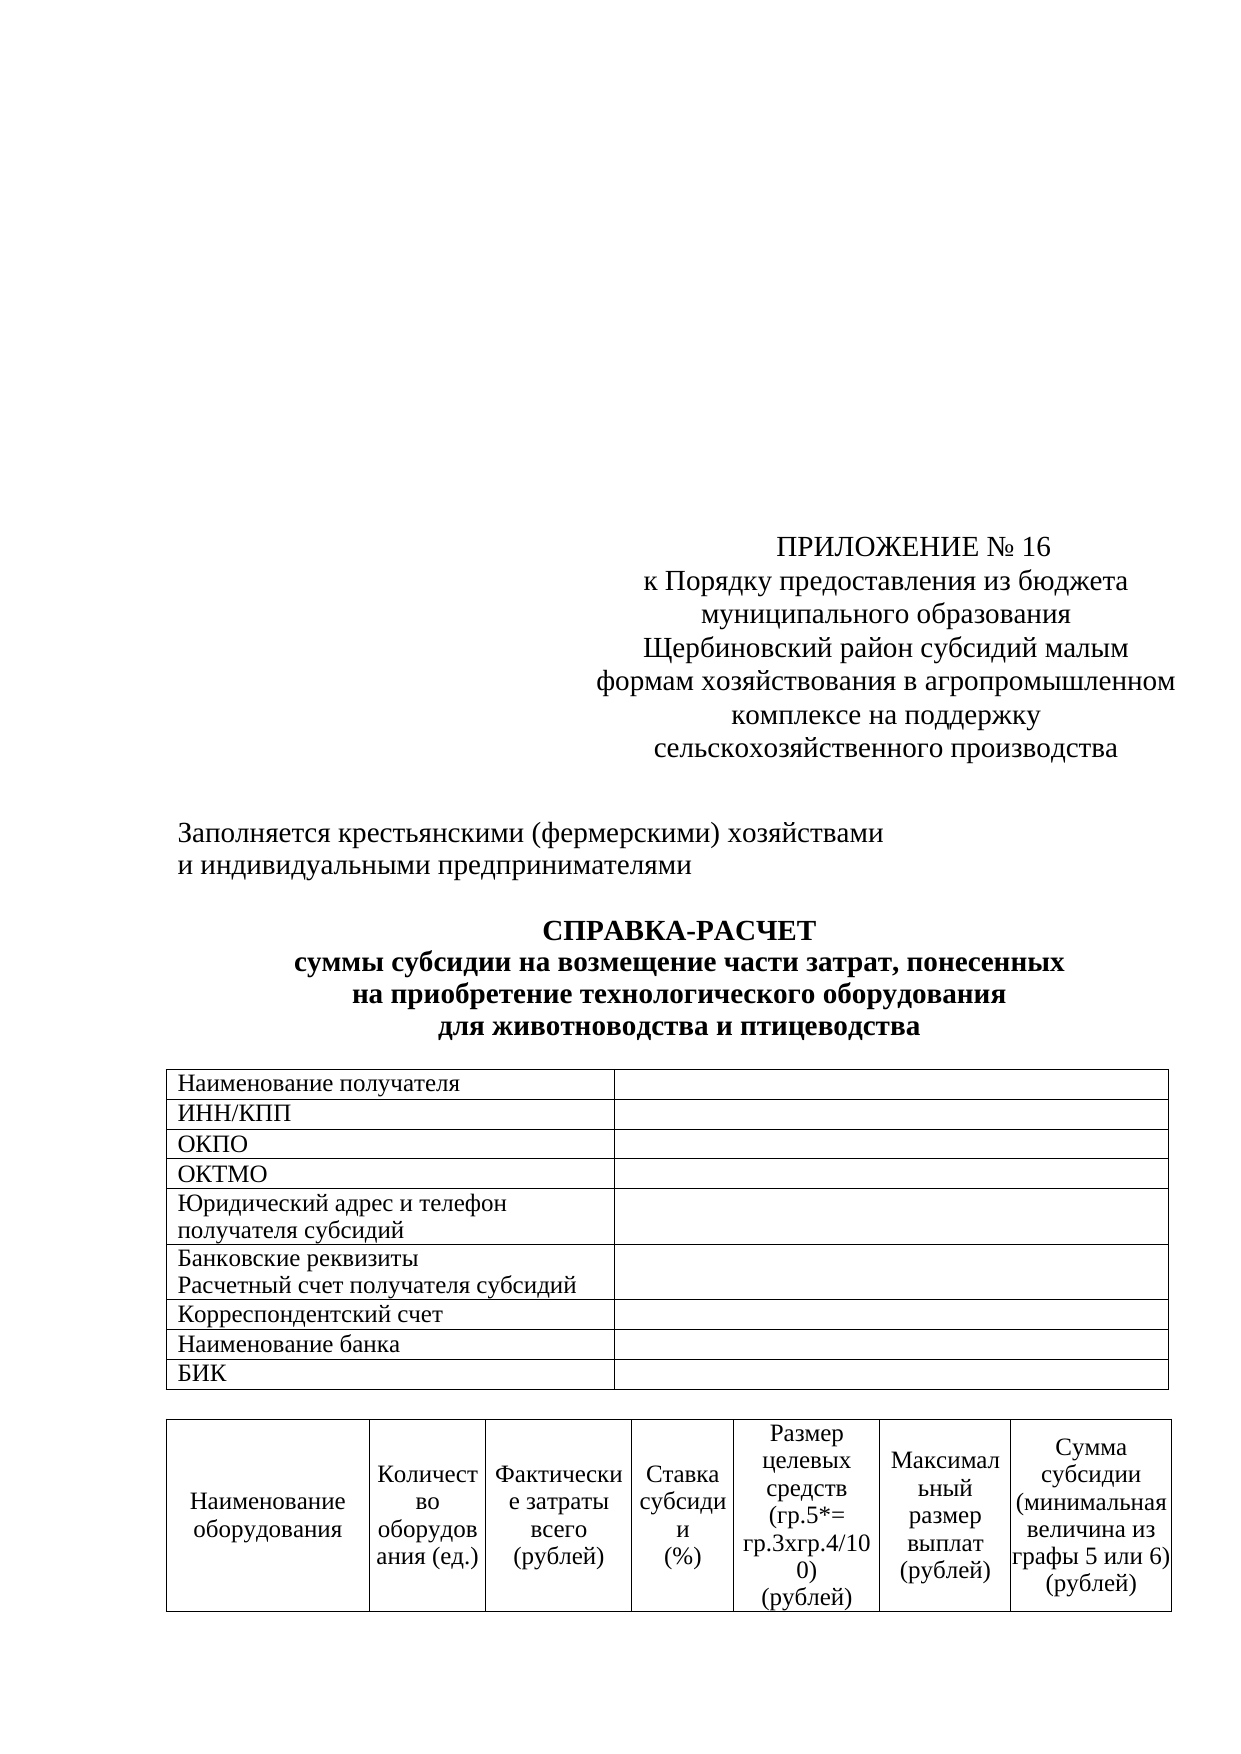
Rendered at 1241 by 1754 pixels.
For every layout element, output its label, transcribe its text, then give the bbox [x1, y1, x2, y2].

text муниципального образования [591, 596, 1181, 630]
table_header Сумма субсидии (минимальная величина из графы 5 или 6) (рублей) [1011, 1420, 1171, 1611]
table_cell [615, 1330, 1168, 1359]
table_header Наименование получателя [167, 1070, 614, 1099]
table_cell Юридический адрес и телефон получателя субсидий [167, 1189, 614, 1244]
table_cell Корреспондентский счет [167, 1300, 614, 1329]
table_header Наименование оборудования [167, 1420, 369, 1611]
table_header Ставка субсидии (%) [632, 1420, 733, 1611]
text формам хозяйствования в агропромышленном комплексе на поддержку [591, 663, 1181, 730]
table_cell [615, 1245, 1168, 1299]
table_cell ОКТМО [167, 1159, 614, 1188]
table_cell Банковские реквизиты Расчетный счет получателя субсидий [167, 1245, 614, 1299]
text Щербиновский район субсидий малым [591, 630, 1181, 663]
table_cell [615, 1300, 1168, 1329]
table_cell [615, 1189, 1168, 1244]
text для животноводства и птицеводства [177, 1010, 1181, 1042]
table_header [615, 1070, 1168, 1099]
table_cell [615, 1130, 1168, 1158]
table_cell БИК [167, 1360, 614, 1389]
table_cell [615, 1100, 1168, 1128]
text и индивидуальными предпринимателями [177, 849, 1181, 881]
text СПРАВКА-РАСЧЕТ [177, 914, 1181, 946]
text к Порядку предоставления из бюджета [591, 563, 1181, 596]
table_cell [615, 1360, 1168, 1389]
table_header Максимальный размер выплат (рублей) [880, 1420, 1010, 1611]
table_header Количество оборудования (ед.) [370, 1420, 485, 1611]
table_cell [615, 1159, 1168, 1188]
table_cell ОКПО [167, 1130, 614, 1158]
table_cell ИНН/КПП [167, 1100, 614, 1128]
text ПРИЛОЖЕНИЕ № 16 [646, 529, 1181, 563]
text сельскохозяйственного производства [591, 730, 1181, 764]
table_header Размер целевых средств (гр.5*= гр.3хгр.4/100) (рублей) [734, 1420, 879, 1611]
table_header Фактические затраты всего (рублей) [486, 1420, 631, 1611]
text на приобретение технологического оборудования [177, 978, 1181, 1010]
text Заполняется крестьянскими (фермерскими) хозяйствами [177, 817, 1181, 849]
table_cell Наименование банка [167, 1330, 614, 1359]
text суммы субсидии на возмещение части затрат, понесенных [177, 946, 1181, 978]
